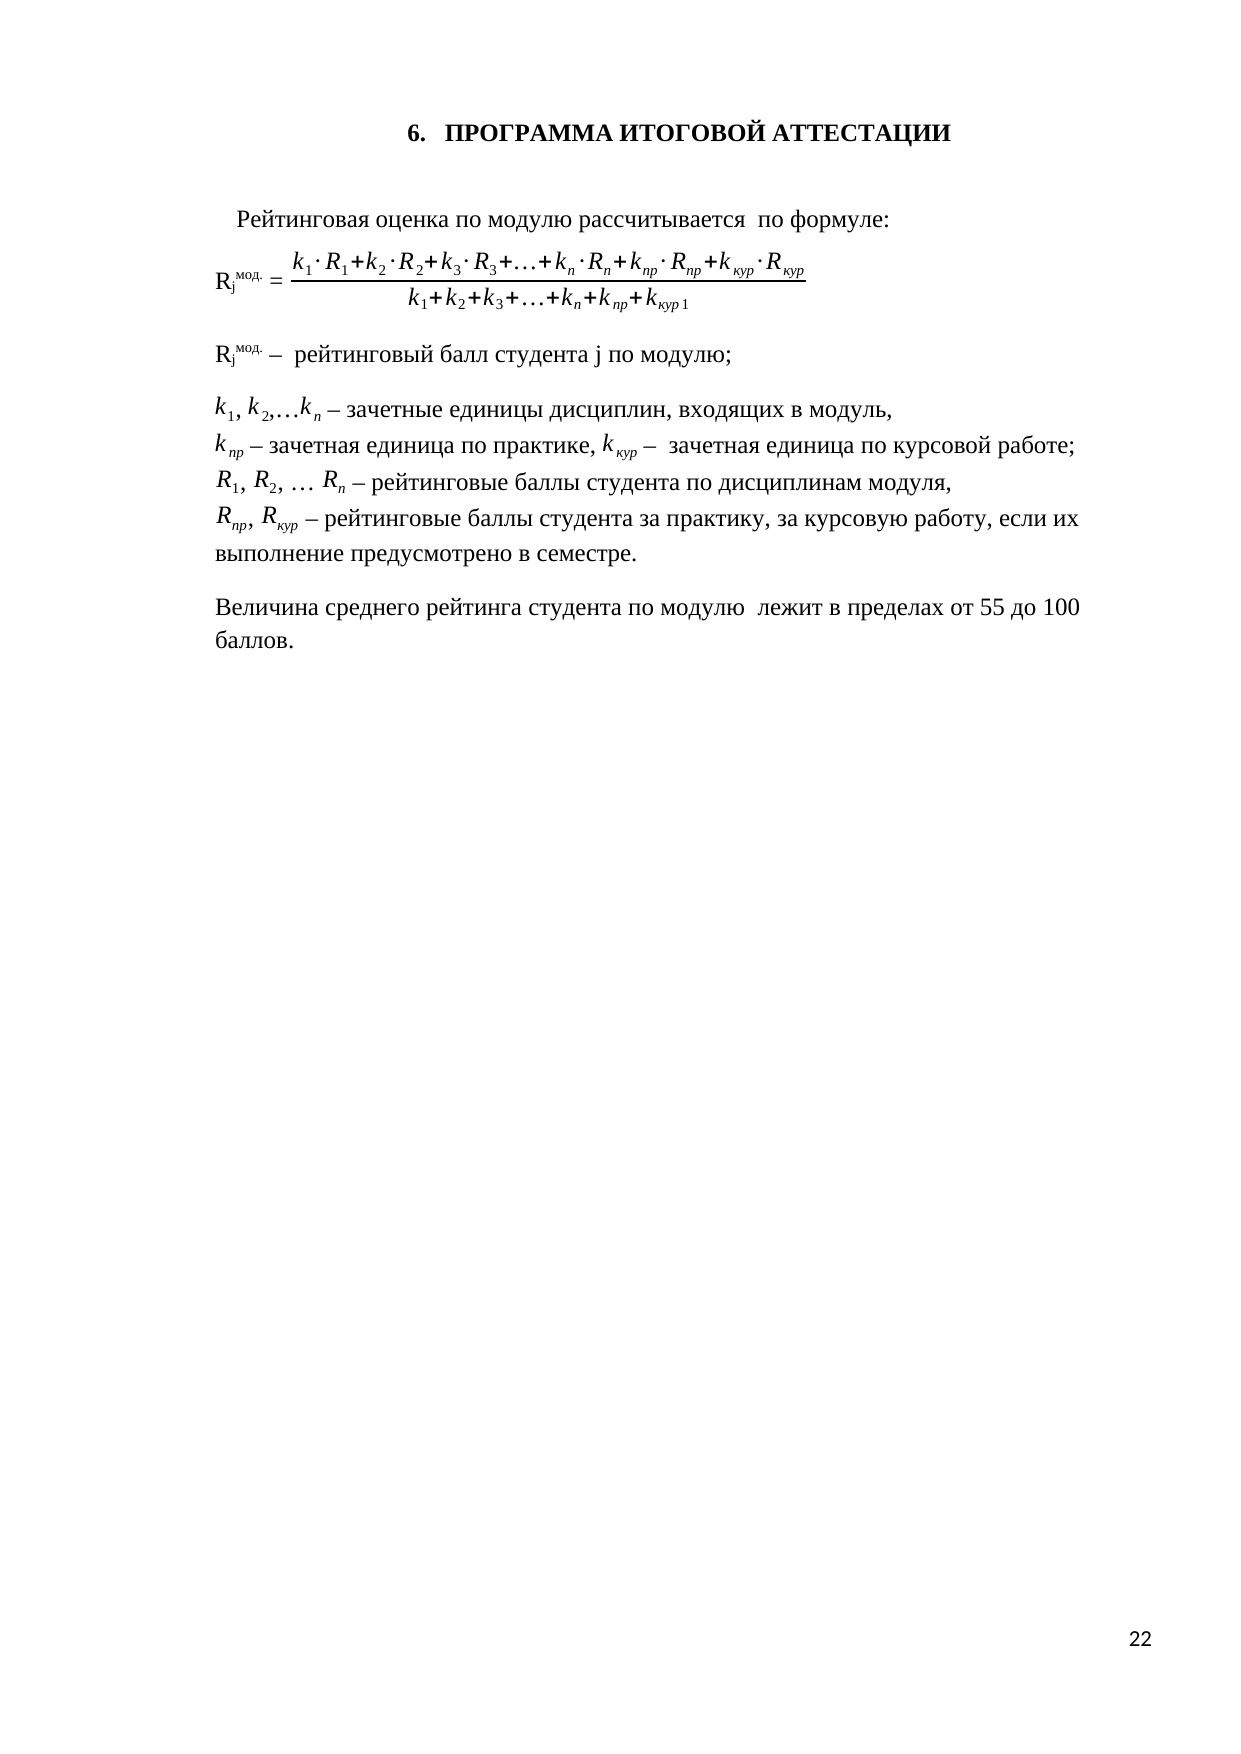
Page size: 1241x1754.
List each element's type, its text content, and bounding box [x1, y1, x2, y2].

text Рейтинговая оценка по модулю рассчитывается по формуле: [177, 204, 1152, 233]
text Величина среднего рейтинга студента по модулю лежит в пределах от 55 до 100 баллов. [215, 592, 1152, 653]
text Rjмод. – рейтинговый балл студента j по модулю; [215, 339, 1152, 368]
text , , … – рейтинговые баллы студента по дисциплинам модуля, [215, 465, 1152, 497]
text – зачетная единица по практике, – зачетная единица по курсовой работе; [215, 429, 1152, 461]
text Rjмод. = [215, 247, 1152, 314]
list ПРОГРАММА ИТОГОВОЙ АТТЕСТАЦИИ [207, 118, 1152, 147]
text , – рейтинговые баллы студента за практику, за курсовую работу, если их выполнение предусмотрено в семестре. [215, 502, 1152, 567]
text , ,… – зачетные единицы дисциплин, входящих в модуль, [215, 393, 1152, 425]
